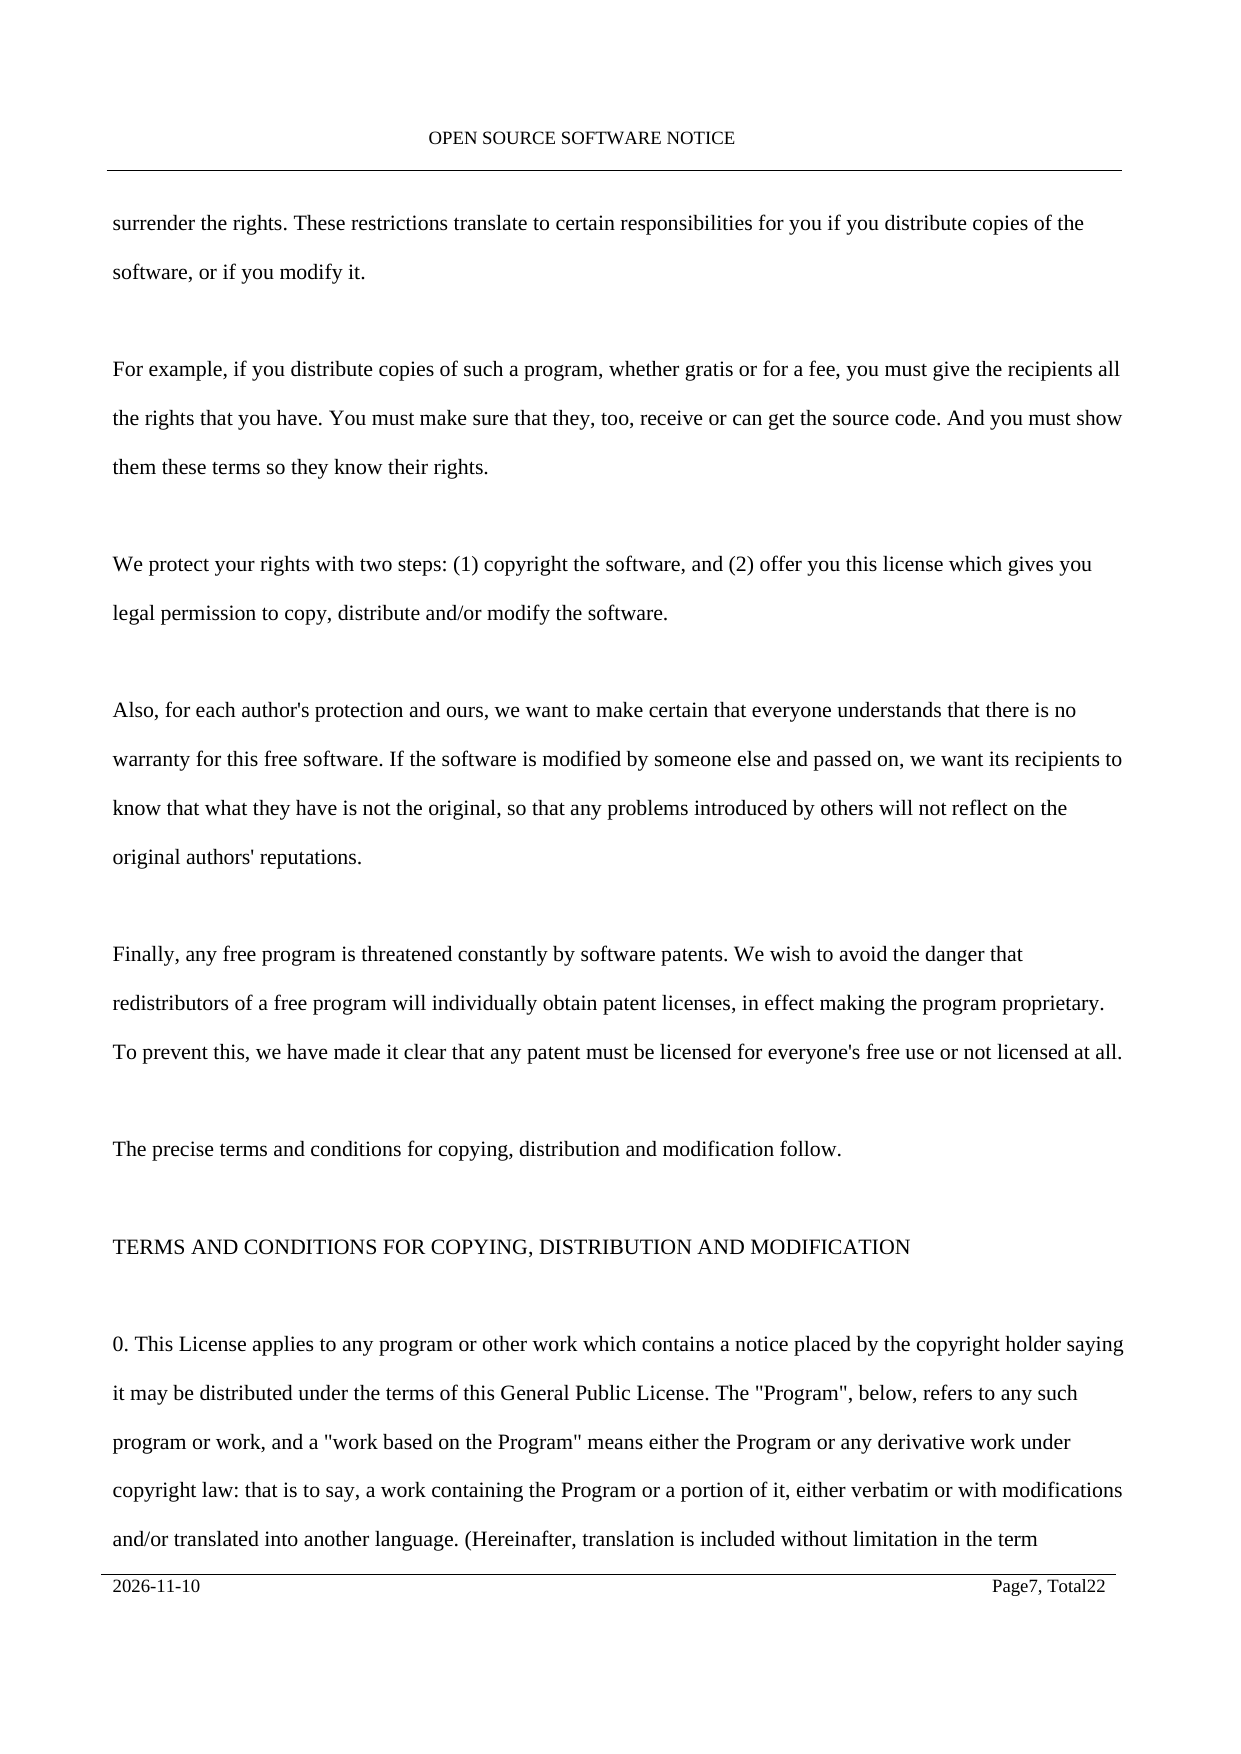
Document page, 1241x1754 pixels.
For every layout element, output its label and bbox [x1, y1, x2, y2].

text [112, 206, 1128, 1555]
